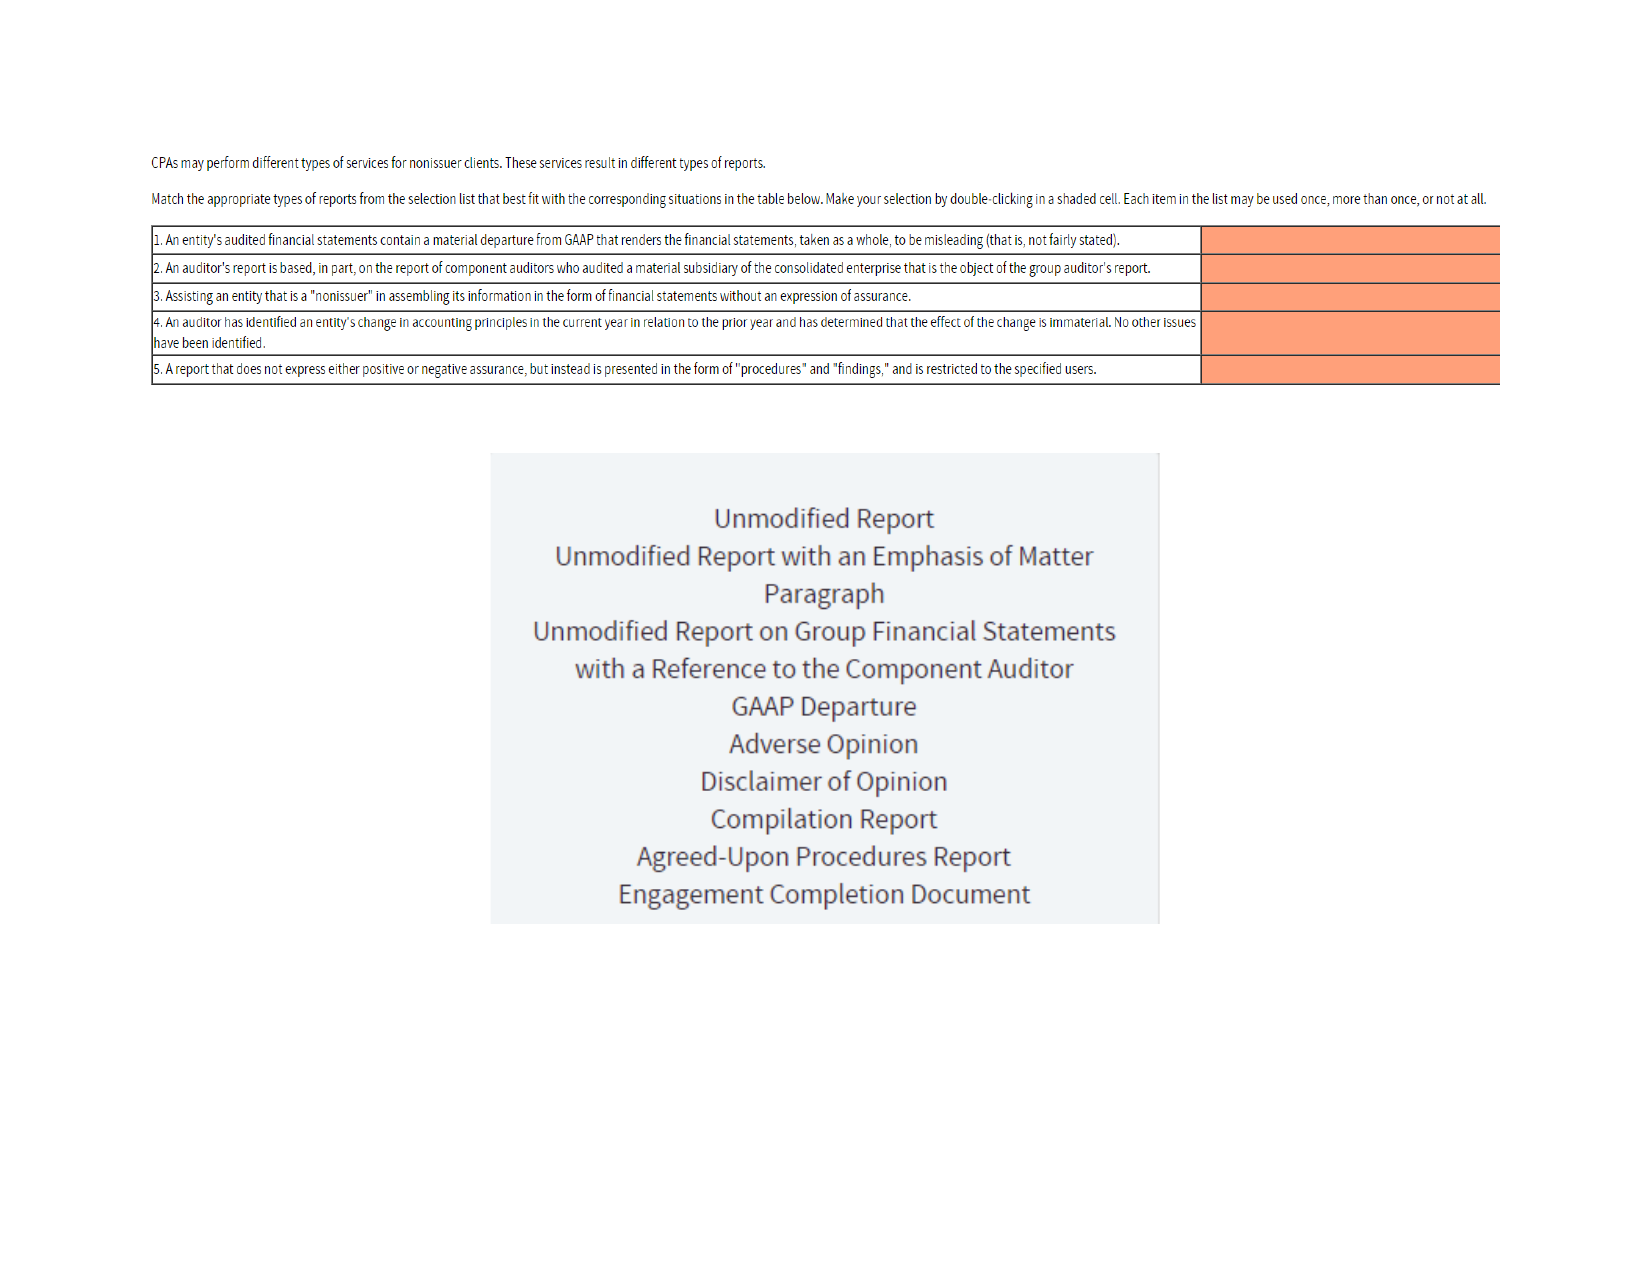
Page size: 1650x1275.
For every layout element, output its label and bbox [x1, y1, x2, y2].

picture [150, 150, 1500, 388]
picture [490, 453, 1160, 924]
